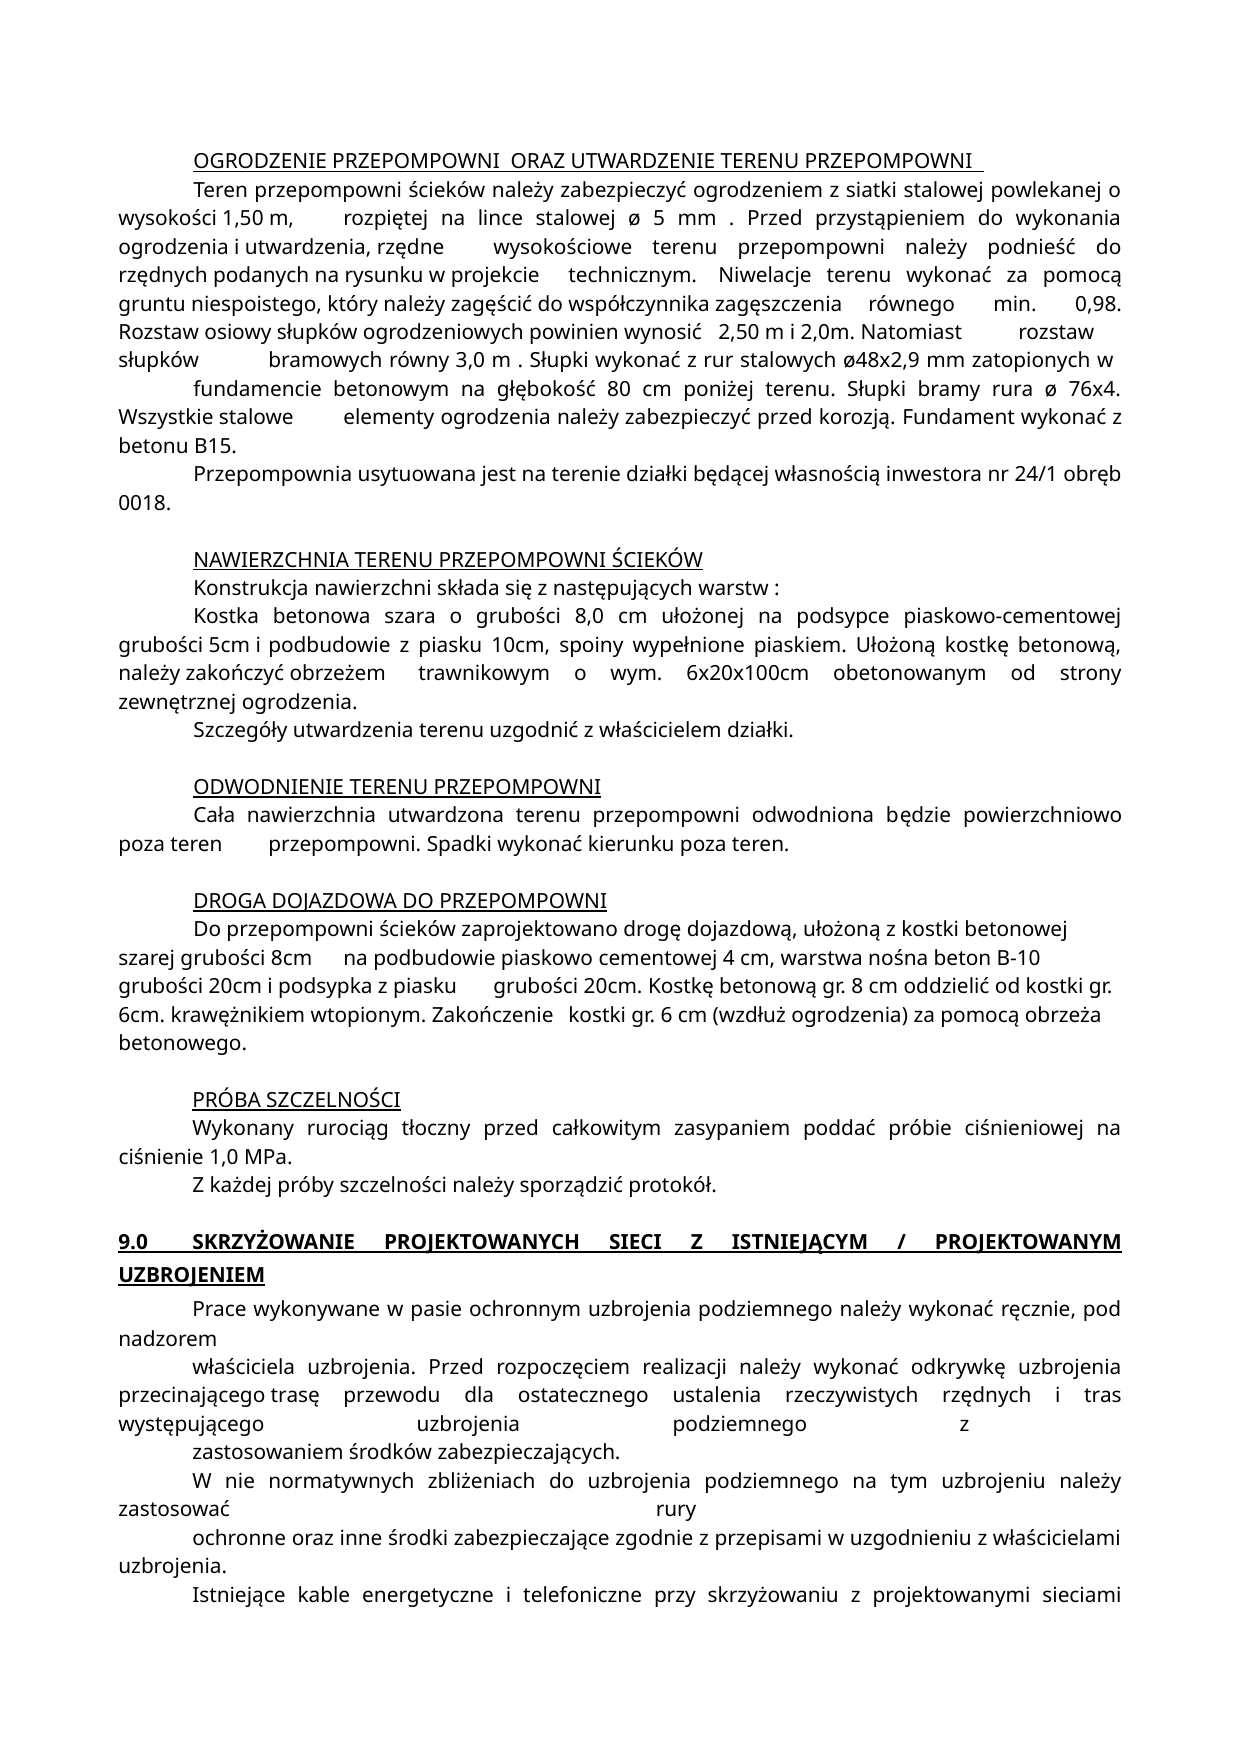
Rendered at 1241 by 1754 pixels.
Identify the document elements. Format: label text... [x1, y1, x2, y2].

text Przepompownia usytuowana jest na terenie działki będącej własnością inwestora nr 24/1 obręb 0018. [118, 459, 1122, 516]
text Kostka betonowa szara o grubości 8,0 cm ułożonej na podsypce piaskowo-cementowej grubości 5cm i podbudowie z piasku 10cm, spoiny wypełnione piaskiem. Ułożoną kostkę betonową, należy zakończyć obrzeżem trawnikowym o wym. 6x20x100cm obetonowanym od strony zewnętrznej ogrodzenia. [118, 602, 1122, 715]
text OGRODZENIE PRZEPOMPOWNI ORAZ UTWARDZENIE TERENU PRZEPOMPOWNI [118, 147, 1122, 175]
text PRÓBA SZCZELNOŚCI [118, 1085, 1122, 1113]
text Cała nawierzchnia utwardzona terenu przepompowni odwodniona będzie powierzchniowo poza teren przepompowni. Spadki wykonać kierunku poza teren. [118, 801, 1122, 857]
text Do przepompowni ścieków zaprojektowano drogę dojazdową, ułożoną z kostki betonowej szarej grubości 8cm na podbudowie piaskowo cementowej 4 cm, warstwa nośna beton B-10 grubości 20cm i podsypka z piasku grubości 20cm. Kostkę betonową gr. 8 cm oddzielić od kostki gr. 6cm. krawężnikiem wtopionym. Zakończenie kostki gr. 6 cm (wzdłuż ogrodzenia) za pomocą obrzeża betonowego. [118, 914, 1122, 1057]
text Szczegóły utwardzenia terenu uzgodnić z właścicielem działki. [118, 715, 1122, 744]
text Z każdej próby szczelności należy sporządzić protokół. [118, 1170, 1122, 1199]
text Wykonany rurociąg tłoczny przed całkowitym zasypaniem poddać próbie ciśnieniowej na ciśnienie 1,0 MPa. [118, 1113, 1122, 1170]
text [118, 1466, 1122, 1608]
text NAWIERZCHNIA TERENU PRZEPOMPOWNI ŚCIEKÓW [118, 545, 1122, 573]
text Teren przepompowni ścieków należy zabezpieczyć ogrodzeniem z siatki stalowej powlekanej o wysokości 1,50 m, rozpiętej na lince stalowej ø 5 mm . Przed przystąpieniem do wykonania ogrodzenia i utwardzenia, rzędne wysokościowe terenu przepompowni należy podnieść do rzędnych podanych na rysunku w projekcie technicznym. Niwelacje terenu wykonać za pomocą gruntu niespoistego, który należy zagęścić do współczynnika zagęszczenia równego min. 0,98. Rozstaw osiowy słupków ogrodzeniowych powinien wynosić 2,50 m i 2,0m. Natomiast rozstaw słupków bramowych równy 3,0 m . Słupki wykonać z rur stalowych ø48x2,9 mm zatopionych w fundamencie betonowym na głębokość 80 cm poniżej terenu. Słupki bramy rura ø 76x4. Wszystkie stalowe elementy ogrodzenia należy zabezpieczyć przed korozją. Fundament wykonać z betonu B15. [118, 175, 1122, 459]
text DROGA DOJAZDOWA DO PRZEPOMPOWNI [118, 886, 1122, 914]
text ODWODNIENIE TERENU PRZEPOMPOWNI [118, 772, 1122, 801]
text 9.0 SKRZYŻOWANIE PROJEKTOWANYCH SIECI Z ISTNIEJĄCYM / PROJEKTOWANYM UZBROJENIEM Prace wykonywane w pasie ochronnym uzbrojenia podziemnego należy wykonać ręcznie, pod nadzorem właściciela uzbrojenia. Przed rozpoczęciem realizacji należy wykonać odkrywkę uzbrojenia przecinającego trasę przewodu dla ostatecznego ustalenia rzeczywistych rzędnych i tras występującego uzbrojenia podziemnego z zastosowaniem środków zabezpieczających. [118, 1253, 1122, 1466]
text Konstrukcja nawierzchni składa się z następujących warstw : [118, 573, 1122, 602]
